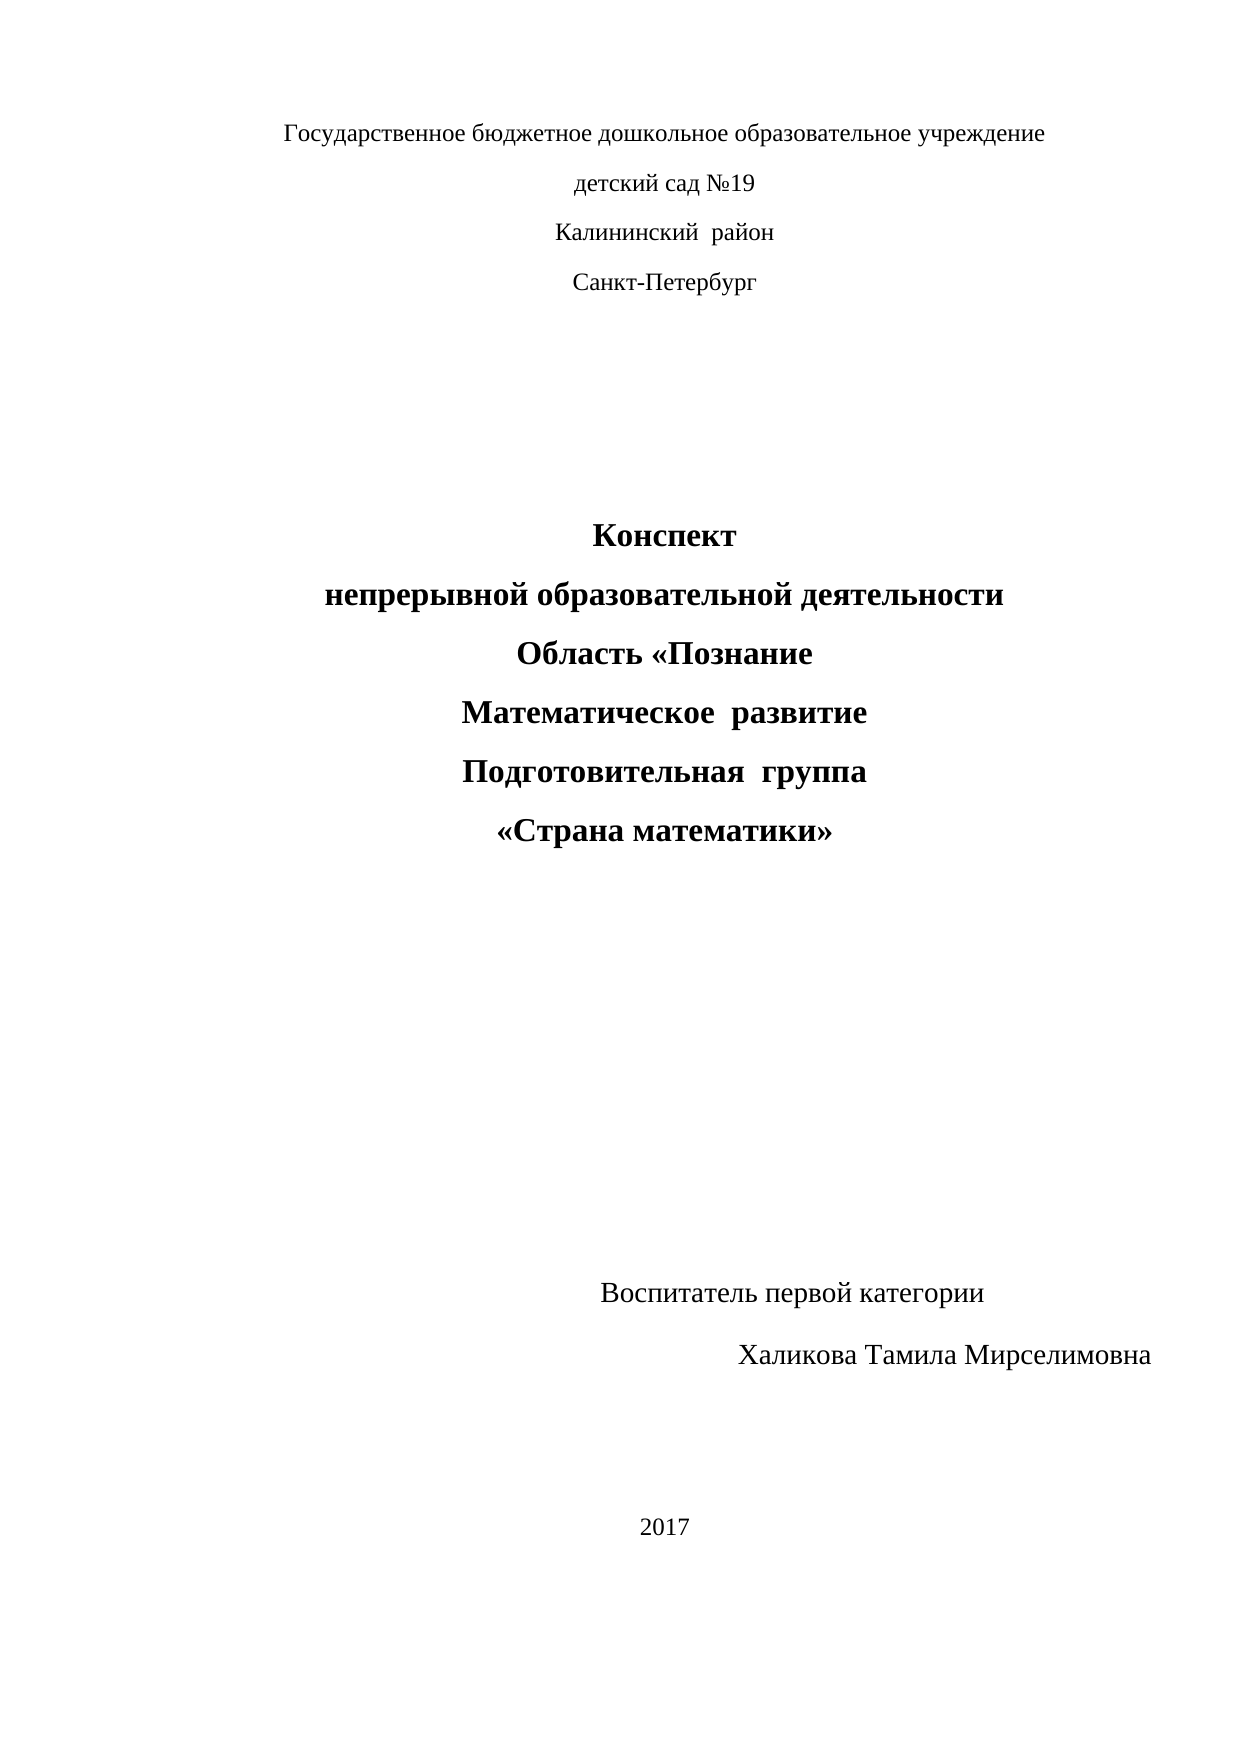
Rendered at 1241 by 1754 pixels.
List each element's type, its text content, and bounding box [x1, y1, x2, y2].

text Государственное бюджетное дошкольное образовательное учреждение [177, 118, 1152, 147]
text Воспитатель первой категории [177, 1275, 1018, 1308]
text непрерывной образовательной деятельности [177, 574, 1152, 612]
text Область «Познание [177, 633, 1152, 671]
text Математическое развитие [177, 692, 1152, 731]
text Санкт-Петербург [177, 267, 1152, 296]
text «Страна математики» [177, 811, 1152, 849]
text Конспект [177, 515, 1152, 553]
text Халикова Тамила Мирселимовна [177, 1337, 1152, 1371]
text Подготовительная группа [177, 751, 1152, 790]
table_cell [177, 1509, 1152, 1630]
text детский сад №19 [177, 168, 1152, 196]
text Калининский район [177, 217, 1152, 246]
